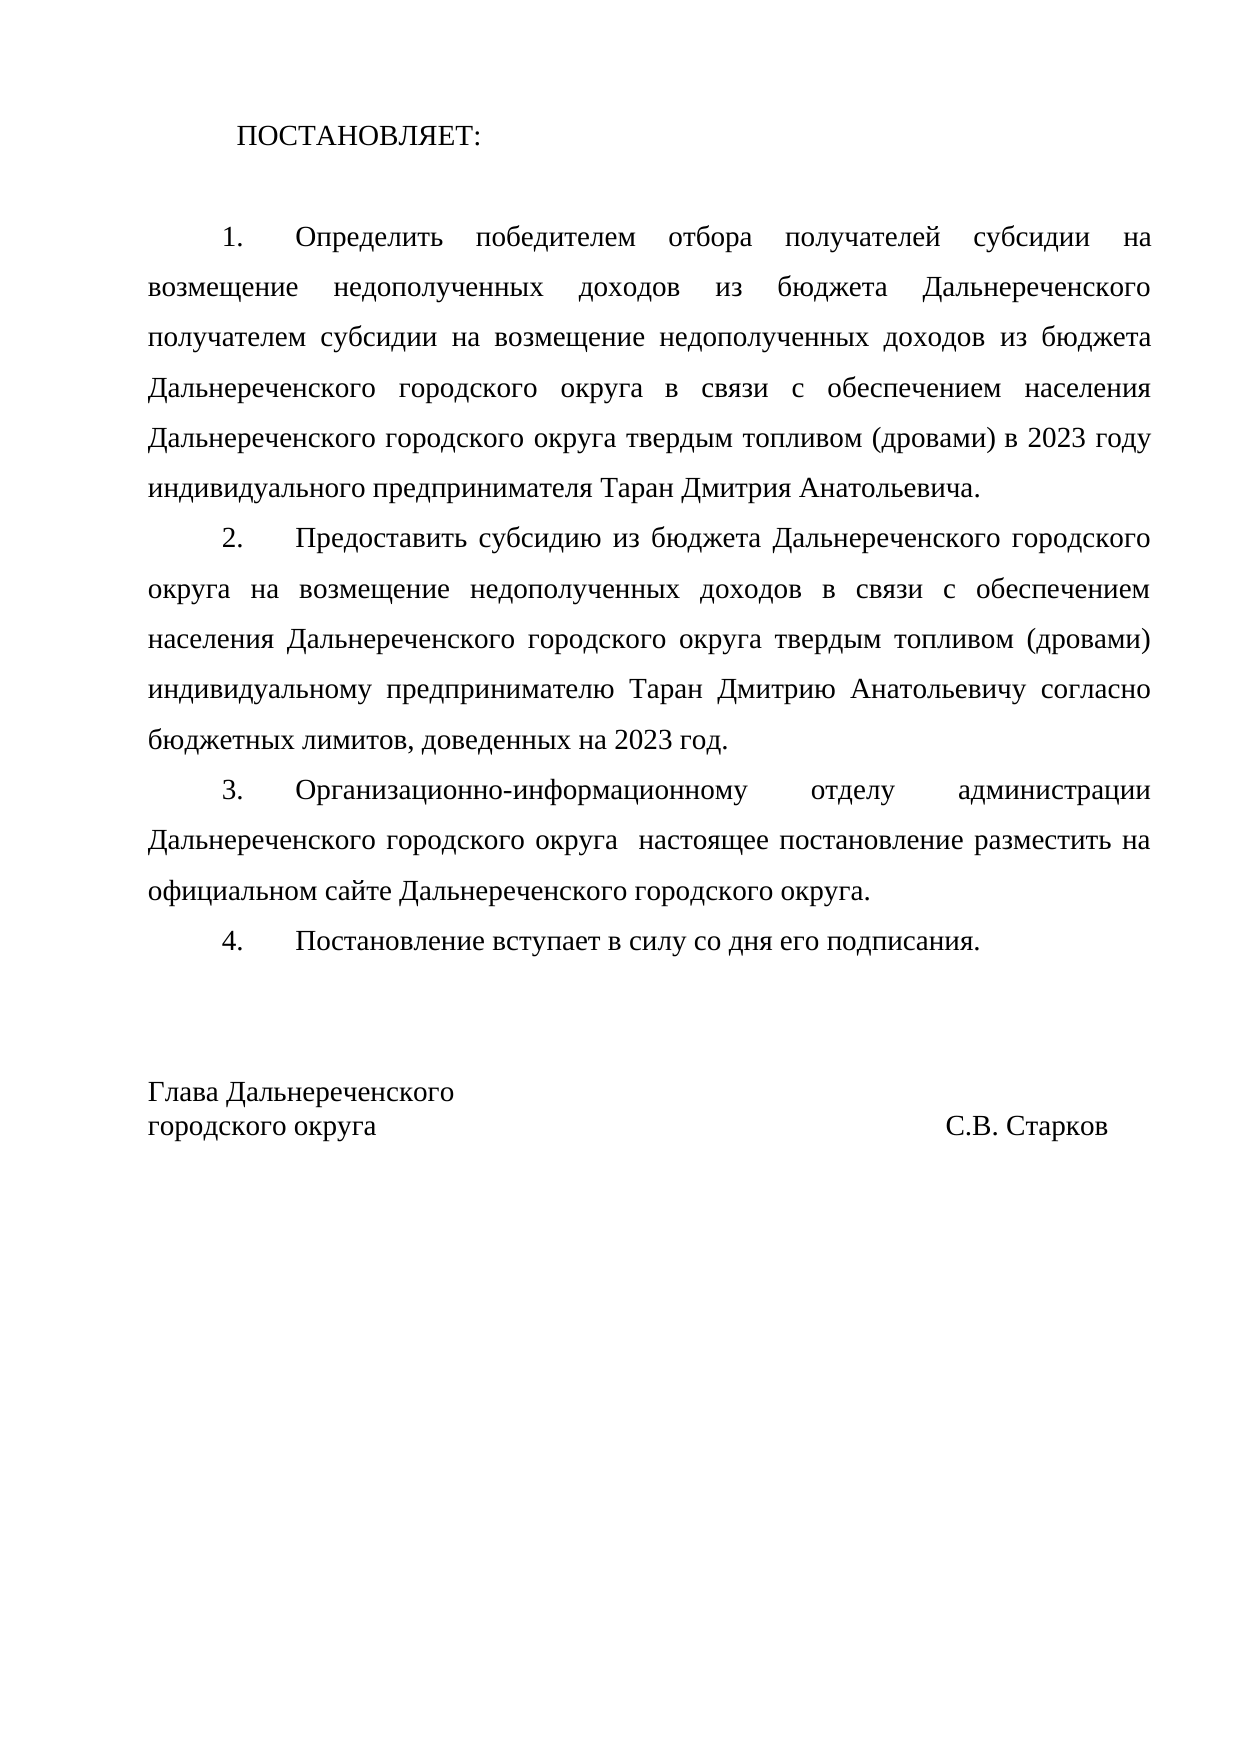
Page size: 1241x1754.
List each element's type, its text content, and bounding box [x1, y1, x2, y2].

list Организационно-информационному отделу администрации Дальнереченского городского округа настоящее постановление разместить на официальном сайте Дальнереченского городского округа. [148, 772, 1152, 906]
text городского округа С.В. Старков [148, 1108, 1152, 1141]
list Определить победителем отбора получателей субсидии на возмещение недополученных доходов из бюджета Дальнереченского получателем субсидии на возмещение недополученных доходов из бюджета Дальнереченского городского округа в связи с обеспечением населения Дальнереченского городского округа твердым топливом (дровами) в 2023 году индивидуального предпринимателя Таран Дмитрия Анатольевича. [148, 219, 1152, 504]
list Постановление вступает в силу со дня его подписания. [148, 923, 1152, 957]
text Глава Дальнереченского [148, 1074, 1152, 1108]
text ПОСТАНОВЛЯЕТ: [148, 118, 1152, 152]
list Предоставить субсидию из бюджета Дальнереченского городского округа на возмещение недополученных доходов в связи с обеспечением населения Дальнереченского городского округа твердым топливом (дровами) индивидуальному предпринимателю Таран Дмитрию Анатольевичу согласно бюджетных лимитов, доведенных на 2023 год. [148, 521, 1152, 755]
